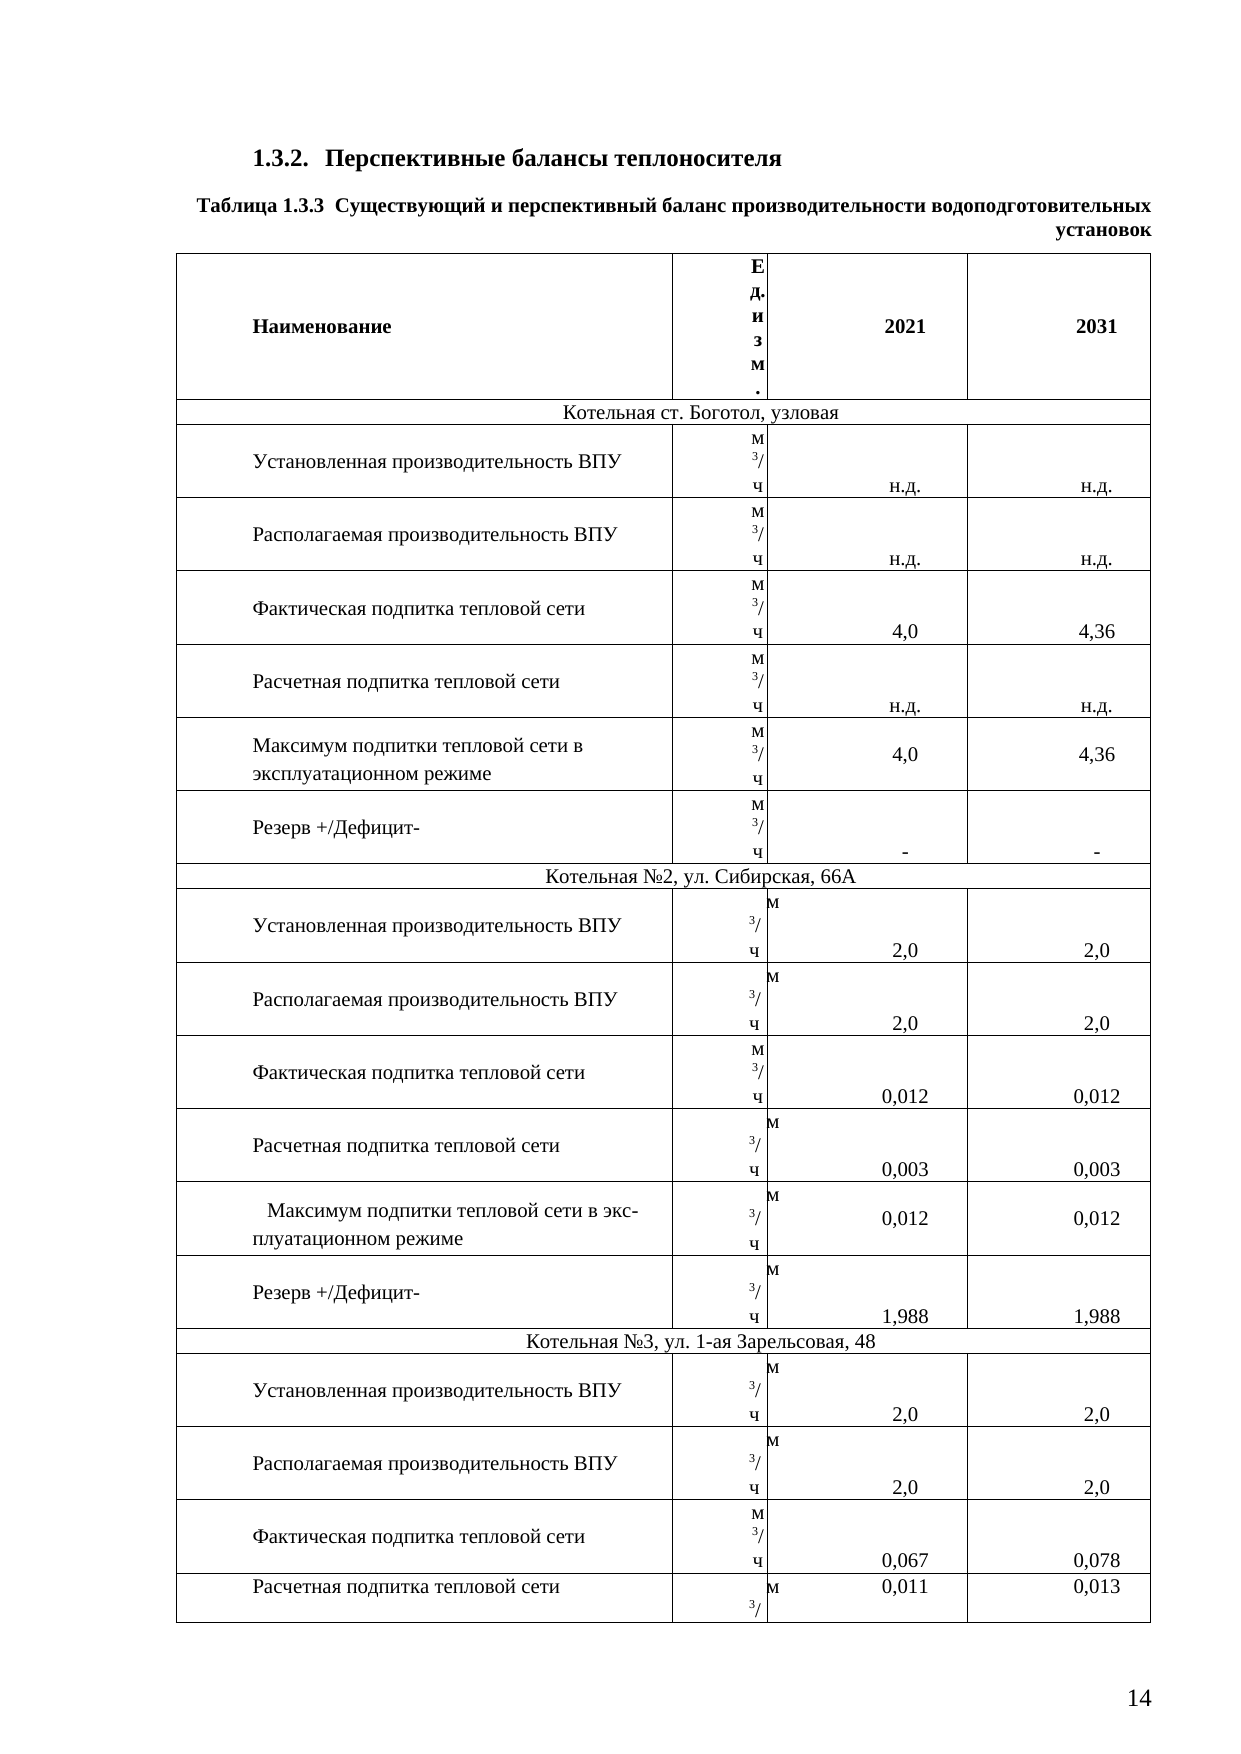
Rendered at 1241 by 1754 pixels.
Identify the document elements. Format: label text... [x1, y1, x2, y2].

table_cell Фактическая подпитка тепловой сети [177, 1500, 672, 1572]
table_cell 4,0 [768, 718, 967, 790]
table_header Ед. изм. [673, 254, 767, 399]
table_cell м3/ч [673, 1036, 767, 1108]
table_cell 2,0 [968, 963, 1150, 1035]
table_cell Расчетная подпитка тепловой сети [177, 645, 672, 717]
table_cell 0,067 [768, 1500, 967, 1572]
table_cell м3/ч [673, 498, 767, 570]
table_cell 0,013 [968, 1574, 1150, 1622]
table_cell 0,012 [968, 1036, 1150, 1108]
table_cell Установленная производительность ВПУ [177, 889, 672, 962]
table_cell Расчетная подпитка тепловой сети [177, 1574, 672, 1622]
table_cell м3/ч [673, 1109, 767, 1181]
table_cell Максимум подпитки тепловой сети в эксплуатационном режиме [177, 1182, 672, 1254]
table_cell Котельная ст. Боготол, узловая [177, 400, 1150, 424]
table_cell м3/ч [673, 1354, 767, 1426]
table_cell 0,012 [768, 1182, 967, 1254]
table_cell 2,0 [968, 1354, 1150, 1426]
table_cell м3/ч [673, 1256, 767, 1328]
table_cell м3/ч [673, 718, 767, 790]
table_cell Фактическая подпитка тепловой сети [177, 571, 672, 643]
table_cell м3/ч [673, 1427, 767, 1499]
table_cell м3/ч [673, 571, 767, 643]
table_cell н.д. [768, 425, 967, 497]
table_cell Установленная производительность ВПУ [177, 1354, 672, 1426]
table_cell Резерв +/Дефицит- [177, 791, 672, 863]
table_cell 0,078 [968, 1500, 1150, 1572]
table_cell 2,0 [768, 1427, 967, 1499]
table_cell 4,36 [968, 571, 1150, 643]
table_cell Максимум подпитки тепловой сети в эксплуатационном режиме [177, 718, 672, 790]
table_header 2021 [768, 254, 967, 399]
table_cell 0,012 [968, 1182, 1150, 1254]
table_cell 2,0 [768, 1354, 967, 1426]
table_cell м3/ч [673, 645, 767, 717]
table_cell н.д. [968, 425, 1150, 497]
table_cell 4,36 [968, 718, 1150, 790]
table_cell Резерв +/Дефицит- [177, 1256, 672, 1328]
table_cell Расчетная подпитка тепловой сети [177, 1109, 672, 1181]
table_cell 1,988 [768, 1256, 967, 1328]
subtitle Перспективные балансы теплоносителя [252, 143, 1152, 172]
table_cell м3/ч [673, 963, 767, 1035]
table_cell м3/ч [673, 1182, 767, 1254]
table_cell м3/ч [673, 425, 767, 497]
table_cell Фактическая подпитка тепловой сети [177, 1036, 672, 1108]
table_cell - [968, 791, 1150, 863]
table_cell Располагаемая производительность ВПУ [177, 1427, 672, 1499]
table_cell 0,011 [768, 1574, 967, 1622]
table_cell н.д. [768, 498, 967, 570]
table_header Наименование [177, 254, 672, 399]
table_cell 2,0 [968, 1427, 1150, 1499]
table_cell м3/ч [673, 889, 767, 962]
table_cell м3/ч [673, 1500, 767, 1572]
table_cell н.д. [968, 645, 1150, 717]
table_cell Располагаемая производительность ВПУ [177, 498, 672, 570]
table_cell Котельная №2, ул. Сибирская, 66А [177, 864, 1150, 888]
table_header 2031 [968, 254, 1150, 399]
table_cell 4,0 [768, 571, 967, 643]
table_cell 0,003 [768, 1109, 967, 1181]
table_cell Установленная производительность ВПУ [177, 425, 672, 497]
table_cell н.д. [768, 645, 967, 717]
table_cell 0,012 [768, 1036, 967, 1108]
table_cell 0,003 [968, 1109, 1150, 1181]
table_cell 2,0 [768, 963, 967, 1035]
table_cell н.д. [968, 498, 1150, 570]
table_cell Располагаемая производительность ВПУ [177, 963, 672, 1035]
table_cell - [768, 791, 967, 863]
table_cell Котельная №3, ул. 1-ая Зарельсовая, 48 [177, 1329, 1150, 1353]
table_cell 2,0 [968, 889, 1150, 962]
table_cell 1,988 [968, 1256, 1150, 1328]
table_cell м3/ч [673, 1574, 767, 1622]
table_cell м3/ч [673, 791, 767, 863]
table_cell 2,0 [768, 889, 967, 962]
